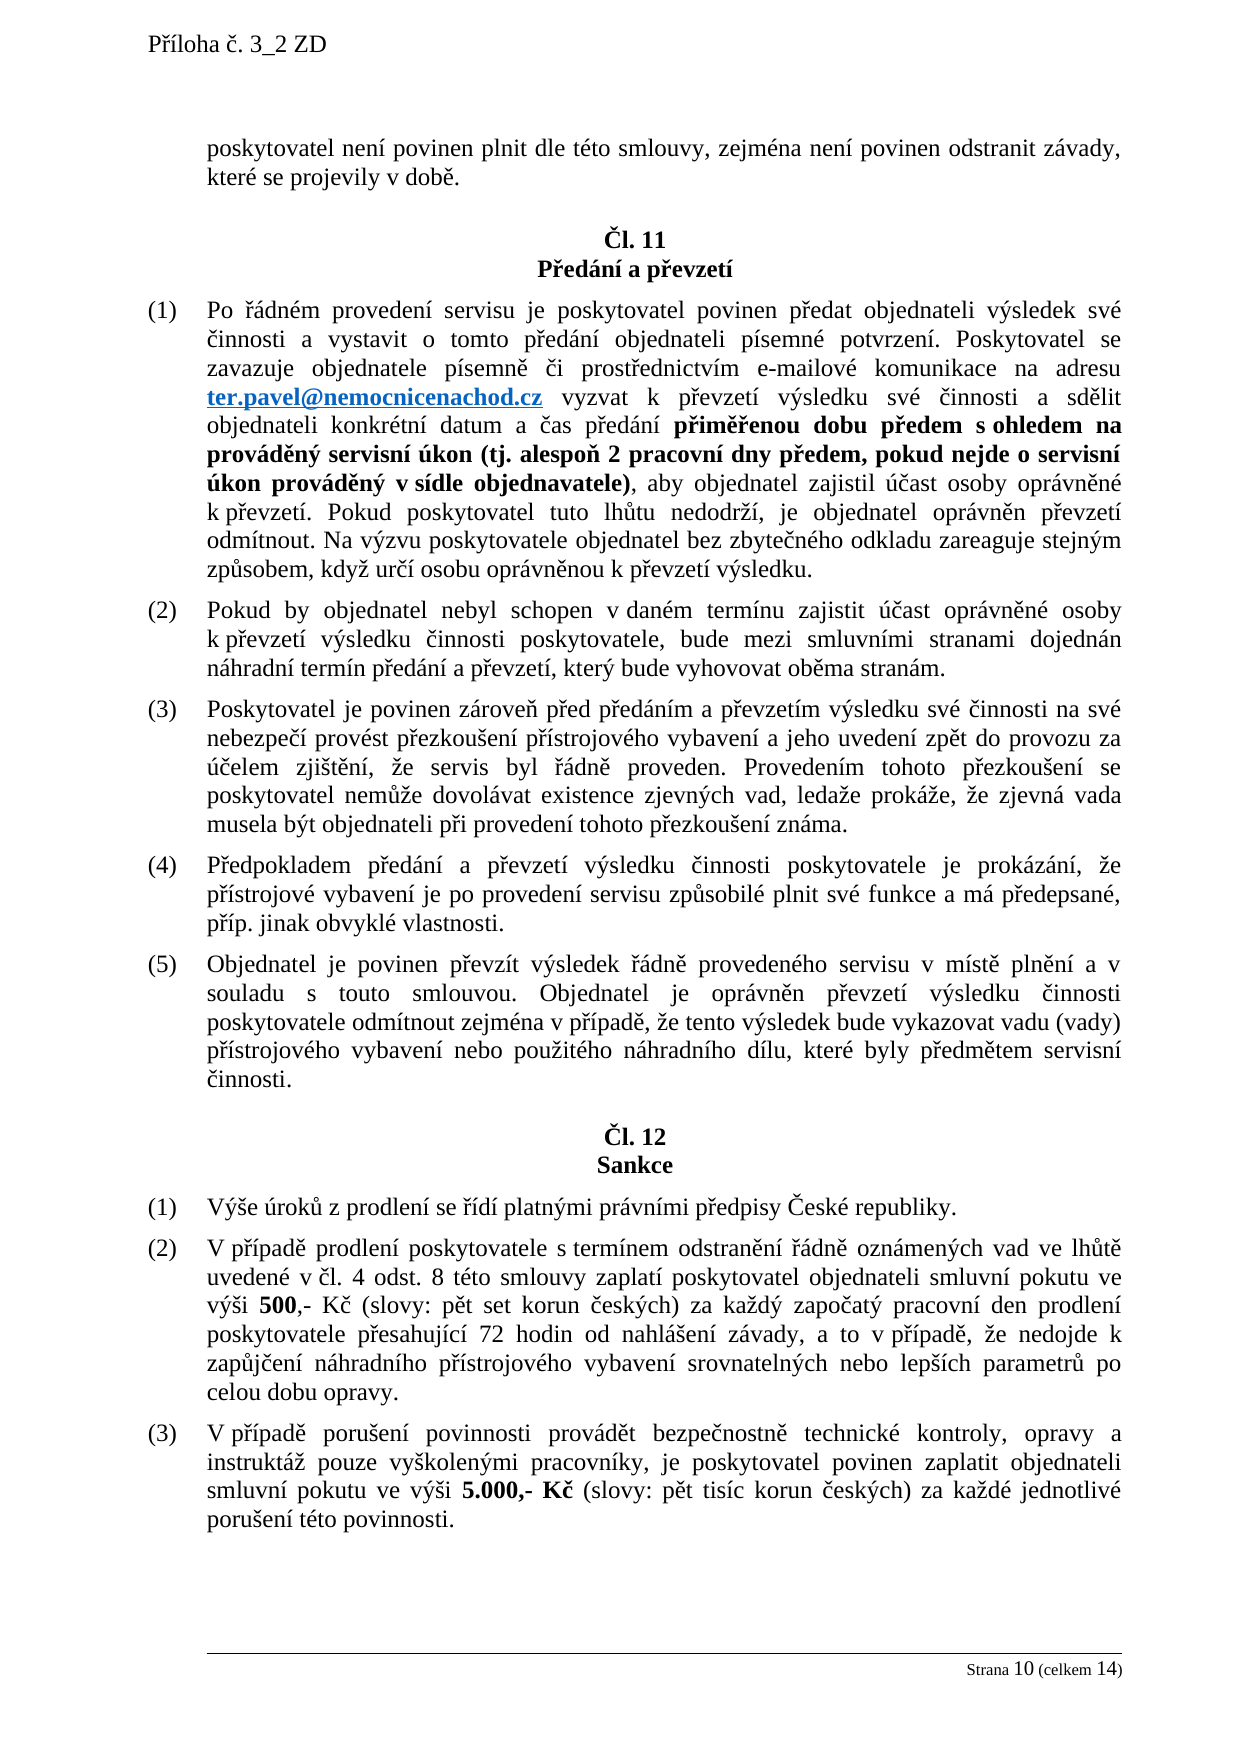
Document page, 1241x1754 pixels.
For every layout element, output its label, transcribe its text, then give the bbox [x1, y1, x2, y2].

list Objednatel je povinen převzít výsledek řádně provedeného servisu v místě plnění a v souladu s touto smlouvou. Objednatel je oprávněn převzetí výsledku činnosti poskytovatele odmítnout zejména v případě, že tento výsledek bude vykazovat vadu (vady) přístrojového vybavení nebo použitého náhradního dílu, které byly předmětem servisní činnosti. [148, 949, 1122, 1093]
list V případě porušení povinnosti provádět bezpečnostně technické kontroly, opravy a instruktáž pouze vyškolenými pracovníky, je poskytovatel povinen zaplatit objednateli smluvní pokutu ve výši 5.000,- Kč (slovy: pět tisíc korun českých) za každé jednotlivé porušení této povinnosti. [148, 1418, 1122, 1533]
text Čl. 11 [148, 225, 1122, 254]
list Po řádném provedení servisu je poskytovatel povinen předat objednateli výsledek své činnosti a vystavit o tomto předání objednateli písemné potvrzení. Poskytovatel se zavazuje objednatele písemně či prostřednictvím e-mailové komunikace na adresu ter.pavel@nemocnicenachod.cz vyzvat k převzetí výsledku své činnosti a sdělit objednateli konkrétní datum a čas předání přiměřenou dobu předem s ohledem na prováděný servisní úkon (tj. alespoň 2 pracovní dny předem, pokud nejde o servisní úkon prováděný v sídle objednavatele), aby objednatel zajistil účast osoby oprávněné k převzetí. Pokud poskytovatel tuto lhůtu nedodrží, je objednatel oprávněn převzetí odmítnout. Na výzvu poskytovatele objednatel bez zbytečného odkladu zareaguje stejným způsobem, když určí osobu oprávněnou k převzetí výsledku. [148, 295, 1122, 583]
subtitle V případě prodlení poskytovatele s termínem odstranění řádně oznámených vad ve lhůtě uvedené v čl. 4 odst. 8 této smlouvy zaplatí poskytovatel objednateli smluvní pokutu ve výši 500,- Kč (slovy: pět set korun českých) za každý započatý pracovní den prodlení poskytovatele přesahující 72 hodin od nahlášení závady, a to v případě, že nedojde k zapůjčení náhradního přístrojového vybavení srovnatelných nebo lepších parametrů po celou dobu opravy. [148, 1233, 1122, 1405]
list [148, 133, 1122, 190]
list Pokud by objednatel nebyl schopen v daném termínu zajistit účast oprávněné osoby k převzetí výsledku činnosti poskytovatele, bude mezi smluvními stranami dojednán náhradní termín předání a převzetí, který bude vyhovovat oběma stranám. [148, 595, 1122, 682]
list Předpokladem předání a převzetí výsledku činnosti poskytovatele je prokázání, že přístrojové vybavení je po provedení servisu způsobilé plnit své funkce a má předepsané, příp. jinak obvyklé vlastnosti. [148, 850, 1122, 937]
subtitle Sankce [148, 1150, 1122, 1179]
subtitle Výše úroků z prodlení se řídí platnými právními předpisy České republiky. [148, 1192, 1122, 1220]
list Poskytovatel je povinen zároveň před předáním a převzetím výsledku své činnosti na své nebezpečí provést přezkoušení přístrojového vybavení a jeho uvedení zpět do provozu za účelem zjištění, že servis byl řádně proveden. Provedením tohoto přezkoušení se poskytovatel nemůže dovolávat existence zjevných vad, ledaže prokáže, že zjevná vada musela být objednateli při provedení tohoto přezkoušení známa. [148, 694, 1122, 838]
subtitle Čl. 12 [148, 1122, 1122, 1150]
text Předání a převzetí [148, 254, 1122, 283]
